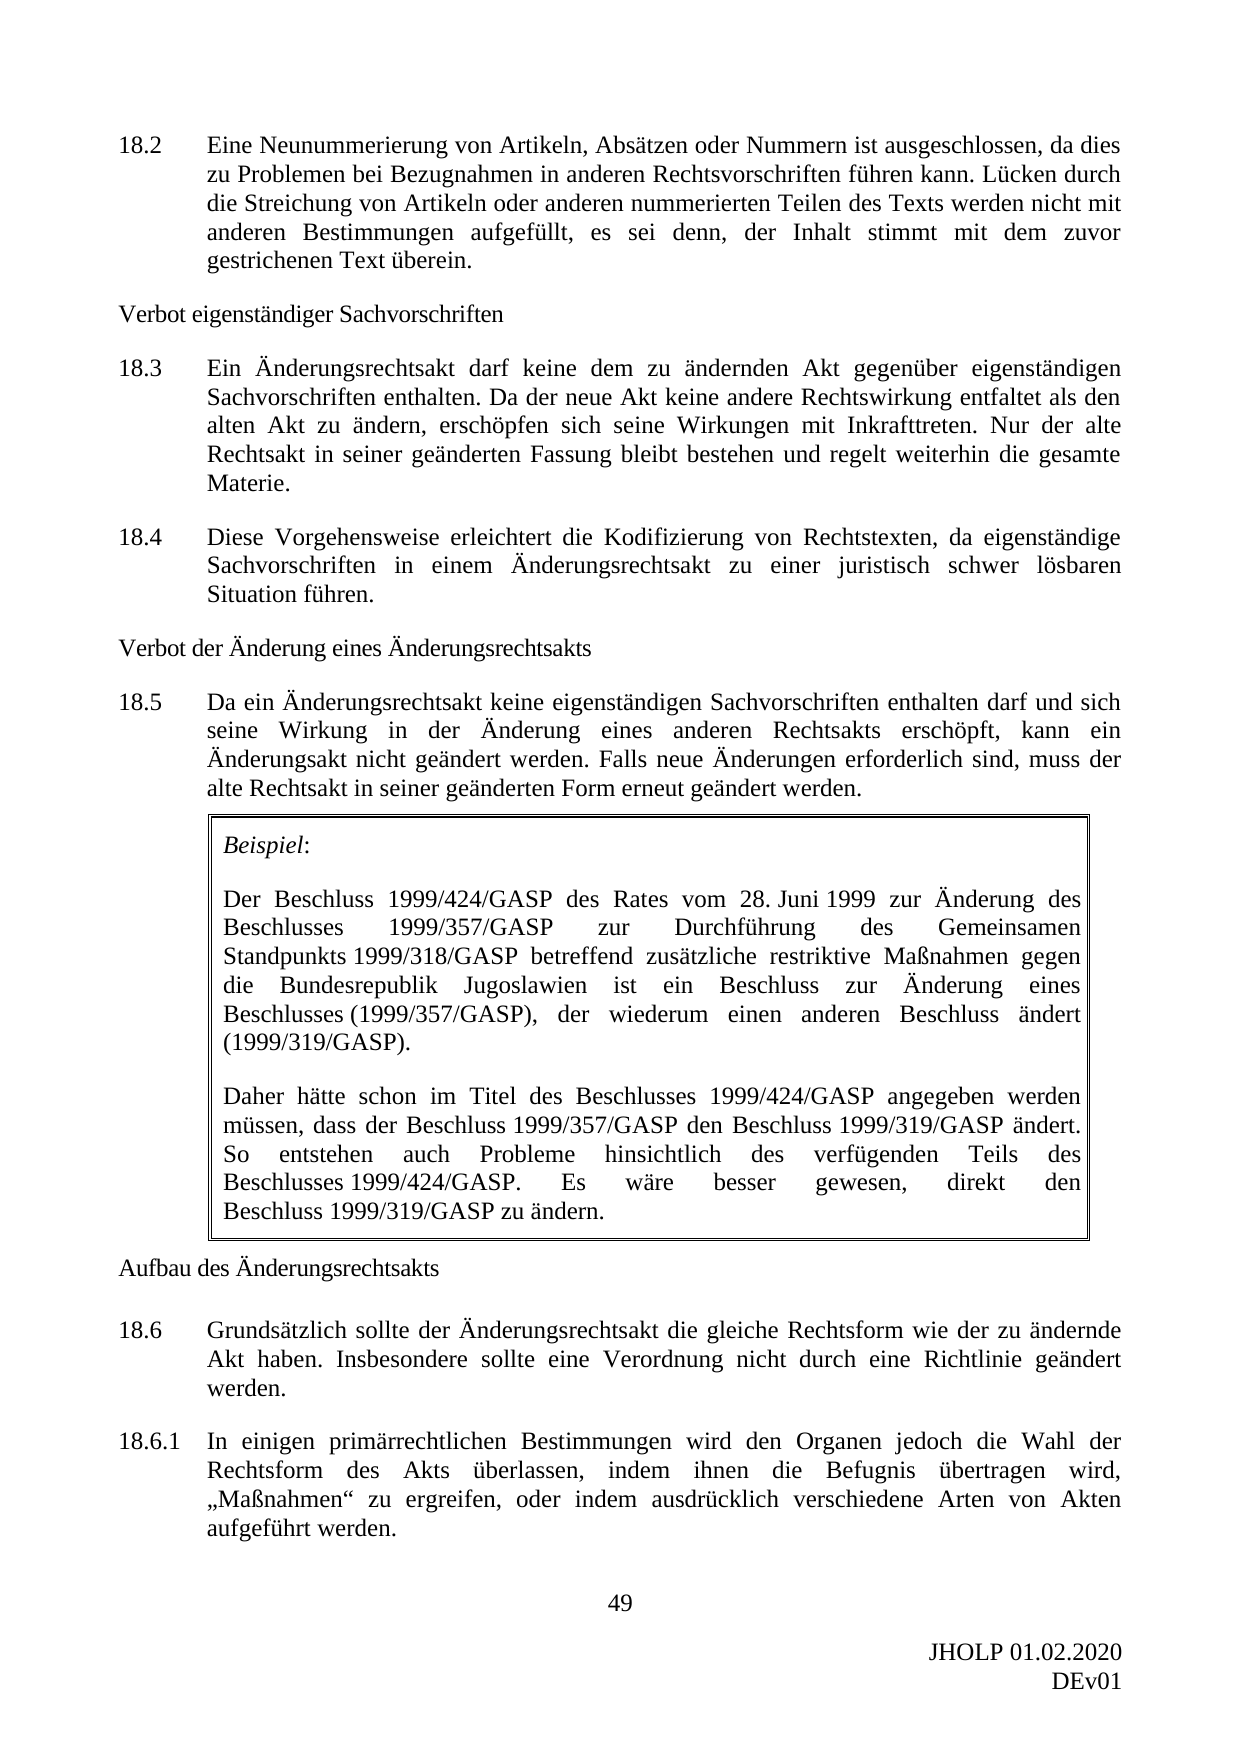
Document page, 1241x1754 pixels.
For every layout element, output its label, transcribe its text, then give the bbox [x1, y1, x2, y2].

text Aufbau des Änderungsrechtsakts [118, 1253, 1122, 1282]
table_header Beispiel: Der Beschluss 1999/424/GASP des Rates vom 28. Juni 1999 zur Änderung des Beschlusses 1999/357/GASP zur Durchführung des Gemeinsamen Standpunkts 1999/318/GASP betreffend zusätzliche restriktive Maßnahmen gegen die Bundesrepublik Jugoslawien ist ein Beschluss zur Änderung eines Beschlusses (1999/357/GASP), der wiederum einen anderen Beschluss ändert (1999/319/GASP). Daher hätte schon im Titel des Beschlusses 1999/424/GASP angegeben werden müssen, dass der Beschluss 1999/357/GASP den Beschluss 1999/319/GASP ändert. So entstehen auch Probleme hinsichtlich des verfügenden Teils des Beschlusses 1999/424/GASP. Es wäre besser gewesen, direkt den Beschluss 1999/319/GASP zu ändern. [212, 818, 1087, 1237]
text 18.2 Eine Neunummerierung von Artikeln, Absätzen oder Nummern ist ausgeschlossen, da dies zu Problemen bei Bezugnahmen in anderen Rechtsvorschriften führen kann. Lücken durch die Streichung von Artikeln oder anderen nummerierten Teilen des Texts werden nicht mit anderen Bestimmungen aufgefüllt, es sei denn, der Inhalt stimmt mit dem zuvor gestrichenen Text überein. [118, 131, 1122, 274]
text 18.3 Ein Änderungsrechtsakt darf keine dem zu ändernden Akt gegenüber eigenständigen Sachvorschriften enthalten. Da der neue Akt keine andere Rechtswirkung entfaltet als den alten Akt zu ändern, erschöpfen sich seine Wirkungen mit Inkrafttreten. Nur der alte Rechtsakt in seiner geänderten Fassung bleibt bestehen und regelt weiterhin die gesamte Materie. [118, 353, 1122, 497]
text 18.6 Grundsätzlich sollte der Änderungsrechtsakt die gleiche Rechtsform wie der zu ändernde Akt haben. Insbesondere sollte eine Verordnung nicht durch eine Richtlinie geändert werden. [118, 1315, 1122, 1401]
text 18.4 Diese Vorgehensweise erleichtert die Kodifizierung von Rechtstexten, da eigenständige Sachvorschriften in einem Änderungsrechtsakt zu einer juristisch schwer lösbaren Situation führen. [118, 522, 1122, 608]
text 18.5 Da ein Änderungsrechtsakt keine eigenständigen Sachvorschriften enthalten darf und sich seine Wirkung in der Änderung eines anderen Rechtsakts erschöpft, kann ein Änderungsakt nicht geändert werden. Falls neue Änderungen erforderlich sind, muss der alte Rechtsakt in seiner geänderten Form erneut geändert werden. [118, 687, 1122, 802]
text Verbot der Änderung eines Änderungsrechtsakts [118, 633, 1122, 662]
text Verbot eigenständiger Sachvorschriften [118, 299, 1122, 328]
text 18.6.1 In einigen primärrechtlichen Bestimmungen wird den Organen jedoch die Wahl der Rechtsform des Akts überlassen, indem ihnen die Befugnis übertragen wird, „Maßnahmen“ zu ergreifen, oder indem ausdrücklich verschiedene Arten von Akten aufgeführt werden. [118, 1426, 1122, 1541]
